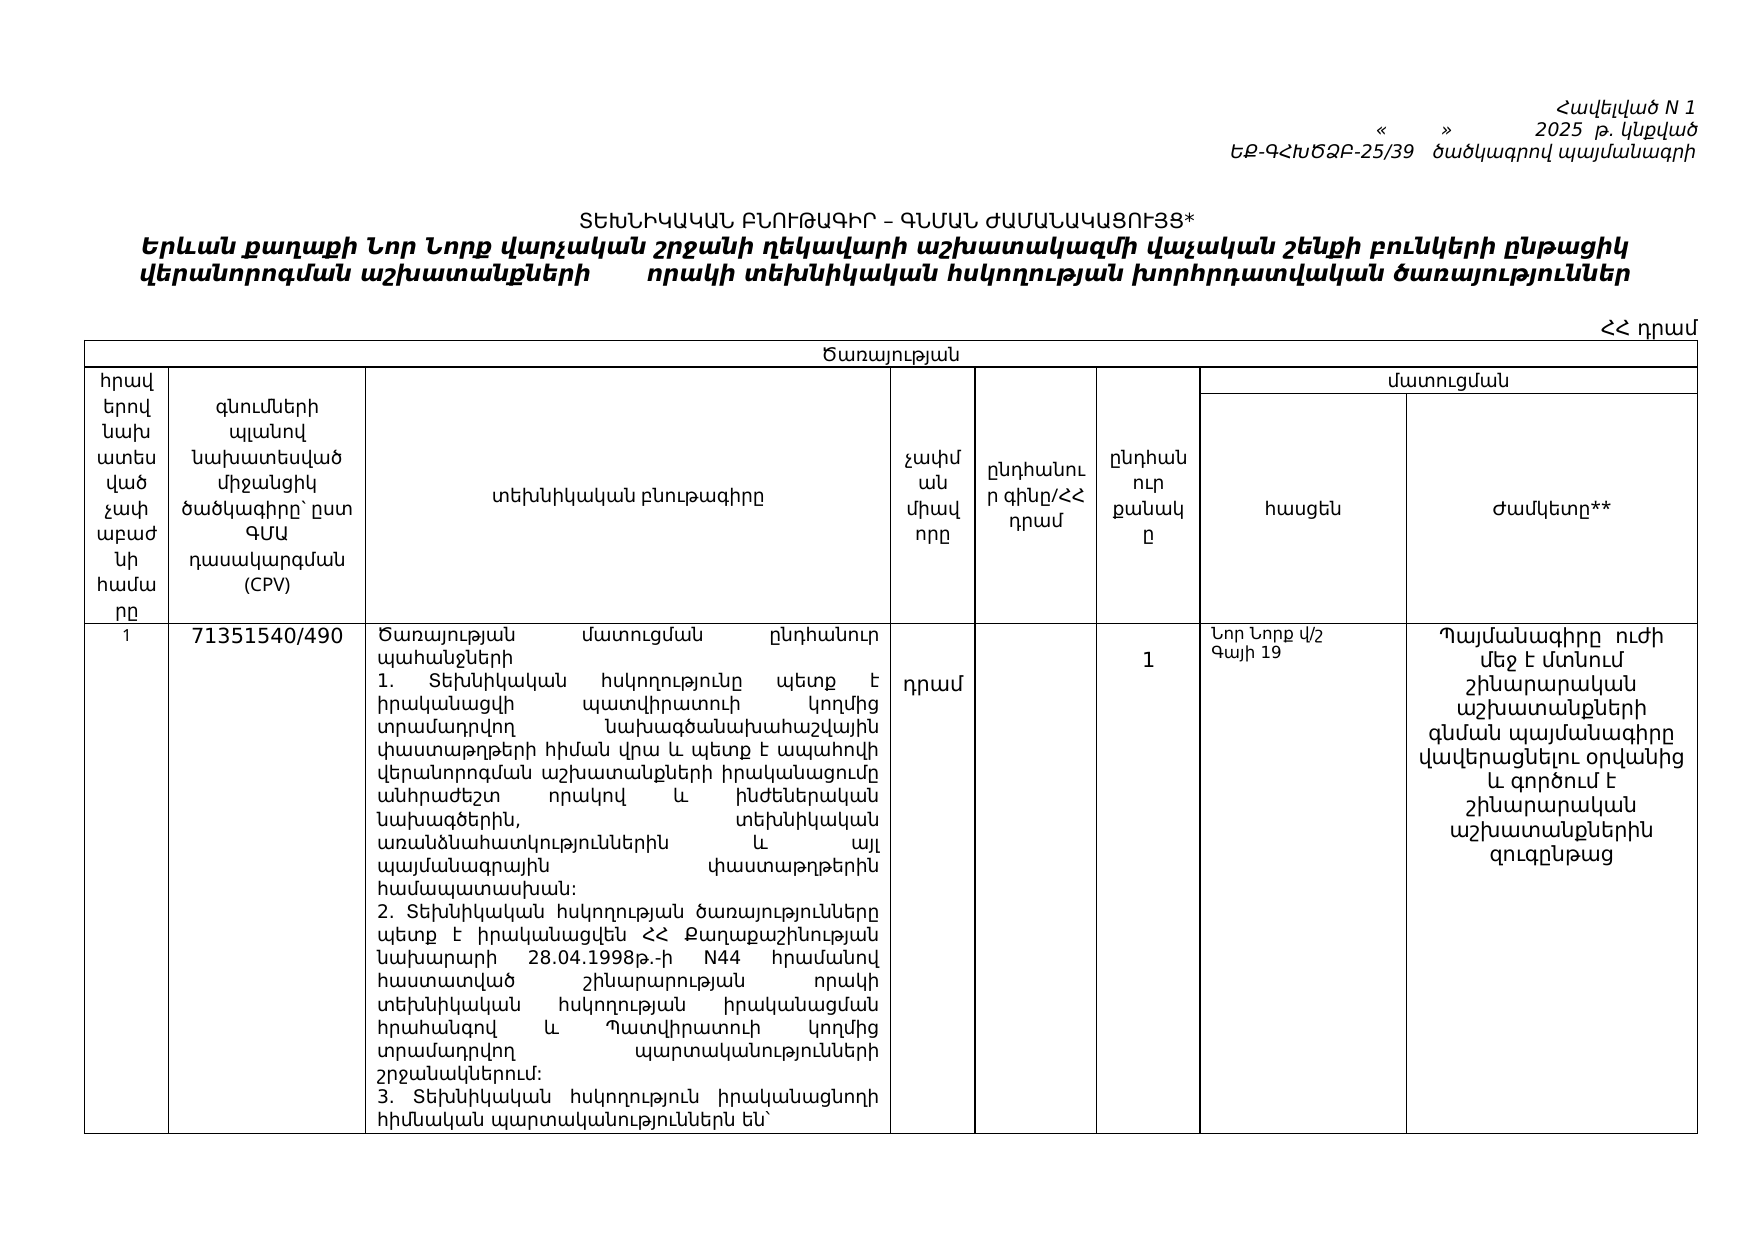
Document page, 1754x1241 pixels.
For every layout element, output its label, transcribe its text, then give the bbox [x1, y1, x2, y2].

table_cell դրամ [891, 624, 974, 1133]
table_cell հասցեն [1201, 394, 1406, 623]
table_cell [366, 624, 890, 1133]
table_cell 71351540/490 [169, 624, 365, 1133]
table_cell [976, 624, 1096, 1133]
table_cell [1407, 624, 1697, 1133]
table_cell 1 [85, 624, 168, 1133]
text ՏԵԽՆԻԿԱԿԱՆ ԲՆՈՒԹԱԳԻՐ – ԳՆՄԱՆ ԺԱՄԱՆԱԿԱՑՈՒՅՑ* [75, 209, 1698, 233]
table_cell հրավերով նախատեսված չափաբաժնի համարը [85, 368, 168, 623]
table_cell մատուցման [1201, 368, 1697, 393]
table_cell տեխնիկական բնութագիրը [366, 368, 890, 623]
text « » 2025 թ. կնքված [75, 119, 1698, 141]
table_cell ընդհանուր քանակը [1097, 368, 1199, 623]
table_cell ընդհանուր գինը/ՀՀ դրամ [976, 368, 1096, 623]
table_header Ծառայության [85, 341, 1697, 366]
table_cell Ժամկետը** [1407, 394, 1697, 623]
table_cell գնումների պլանով նախատեսված միջանցիկ ծածկագիրը` ըստ ԳՄԱ դասակարգման (CPV) [169, 368, 365, 623]
table_cell 1 [1097, 624, 1199, 1133]
table_cell չափման միավորը [891, 368, 974, 623]
text ՀՀ դրամ [75, 316, 1698, 340]
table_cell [1201, 624, 1406, 1133]
text Երևան քաղաքի Նոր Նորք վարչական շրջանի ղեկավարի աշխատակազմի վաչական շենքի բունկերի ընթացիկ վերանորոգման աշխատանքների որակի տեխնիկական հսկողության խորհրդատվական ծառայություններ [75, 233, 1698, 287]
text ԵՔ-ԳՀԽԾՁԲ-25/39 ծածկագրով պայմանագրի [75, 141, 1698, 163]
text Հավելված N 1 [75, 97, 1698, 119]
